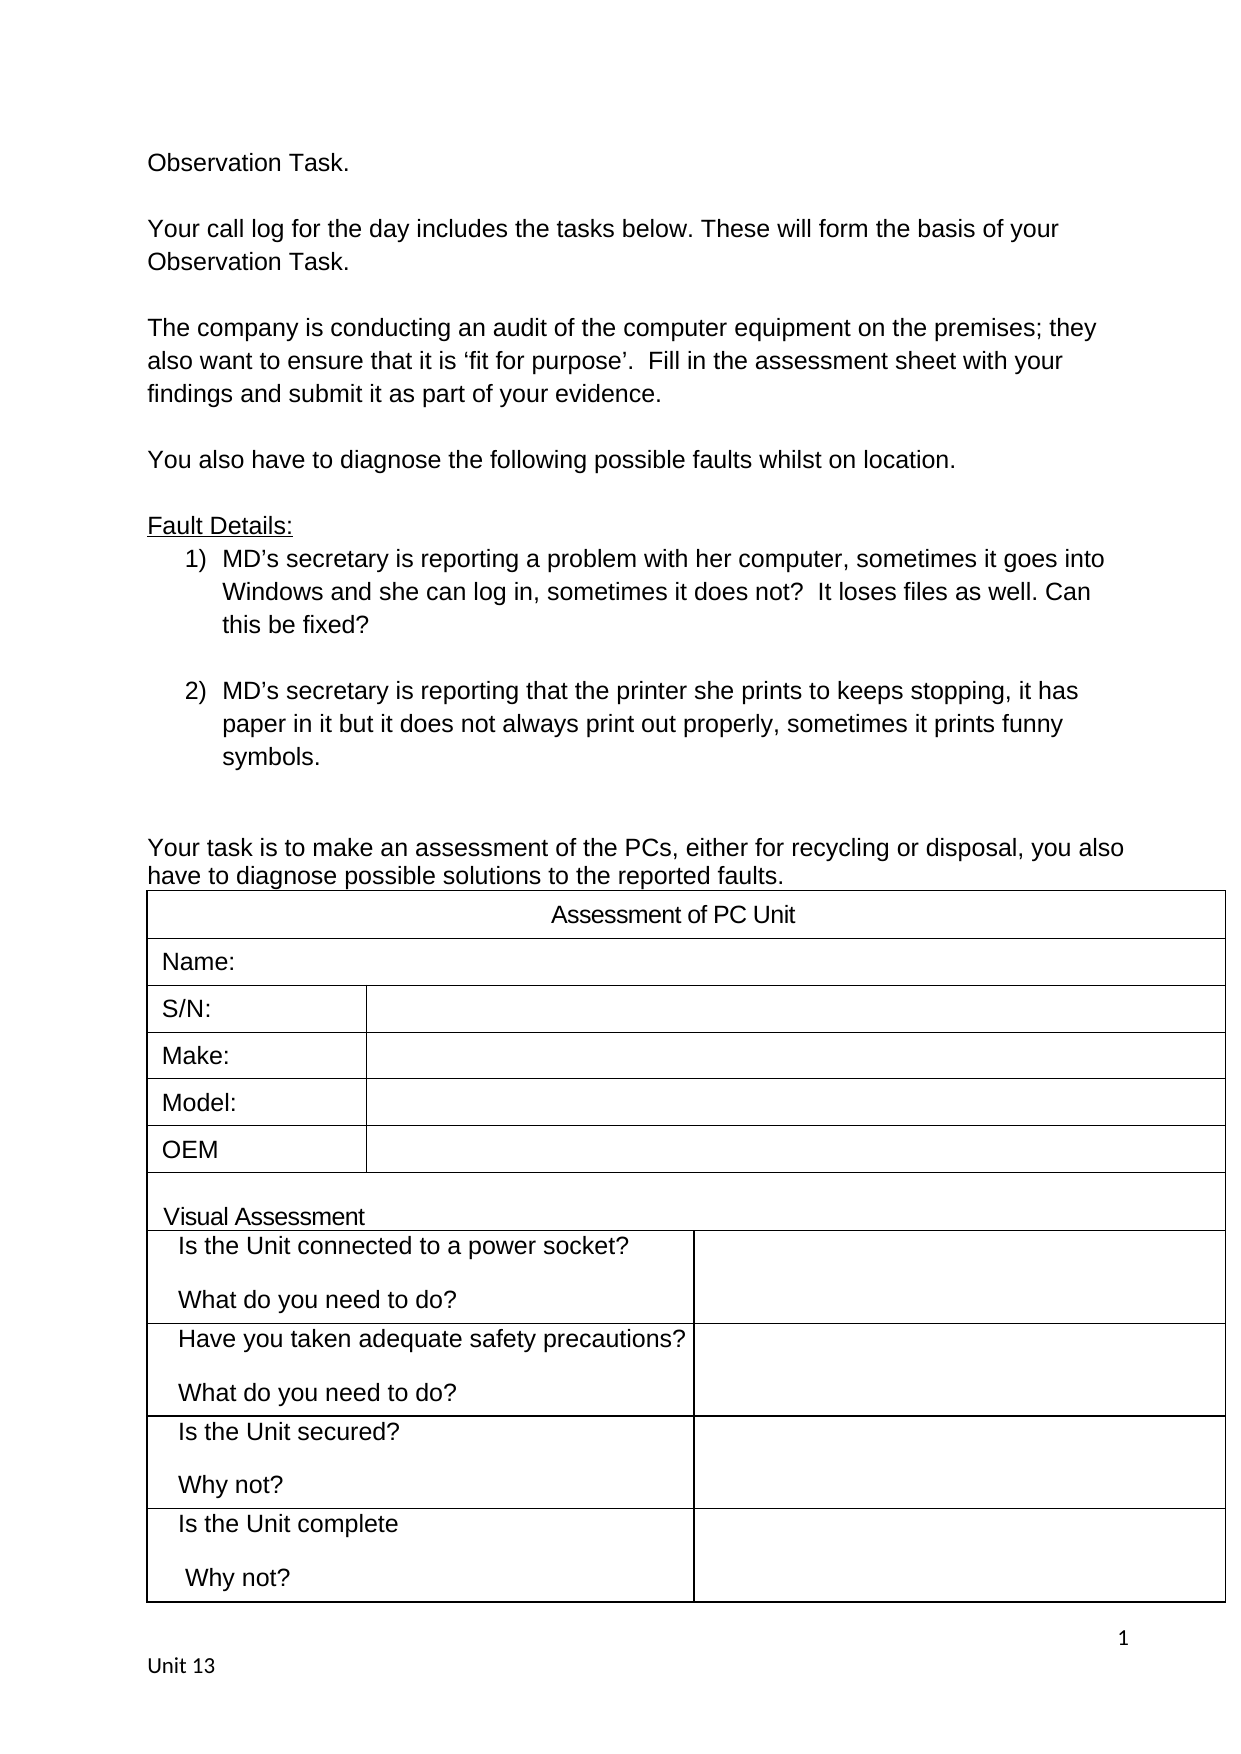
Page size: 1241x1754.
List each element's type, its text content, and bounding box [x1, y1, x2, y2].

list MD’s secretary is reporting that the printer she prints to keeps stopping, it has paper in it but it does not always print out properly, sometimes it prints funny symbols. [184, 676, 1128, 771]
table_cell [695, 1417, 1225, 1508]
table_header Assessment of PC Unit [148, 891, 1225, 938]
table_cell Model: [148, 1079, 366, 1125]
text Fault Details: [147, 511, 1128, 540]
table_cell [695, 1324, 1225, 1415]
table_cell [367, 1079, 1225, 1125]
table_cell Is the Unit complete Why not? [148, 1509, 693, 1601]
table_cell Is the Unit connected to a power socket? What do you need to do? [148, 1231, 693, 1323]
table_cell [367, 986, 1225, 1032]
text Your task is to make an assessment of the PCs, either for recycling or disposal, you also have to diagnose possible solutions to the reported faults. [147, 833, 1128, 890]
table_cell [367, 1126, 1225, 1172]
table_cell [695, 1509, 1225, 1601]
table_cell OEM [148, 1126, 366, 1172]
text The company is conducting an audit of the computer equipment on the premises; they also want to ensure that it is ‘fit for purpose’. Fill in the assessment sheet with your findings and submit it as part of your evidence. [147, 313, 1128, 408]
table_cell Visual Assessment [148, 1173, 1225, 1230]
text You also have to diagnose the following possible faults whilst on location. [147, 445, 1128, 474]
table_cell [695, 1231, 1225, 1323]
table_cell Make: [148, 1033, 366, 1078]
table_cell Name: [148, 939, 1225, 984]
table_cell Have you taken adequate safety precautions? What do you need to do? [148, 1324, 693, 1415]
table_cell S/N: [148, 986, 366, 1032]
text Observation Task. [147, 148, 1128, 176]
list MD’s secretary is reporting a problem with her computer, sometimes it goes into Windows and she can log in, sometimes it does not? It loses files as well. Can this be fixed? [184, 544, 1128, 639]
table_cell [367, 1033, 1225, 1078]
table_cell Is the Unit secured? Why not? [148, 1417, 693, 1508]
text Your call log for the day includes the tasks below. These will form the basis of your Observation Task. [147, 214, 1128, 276]
